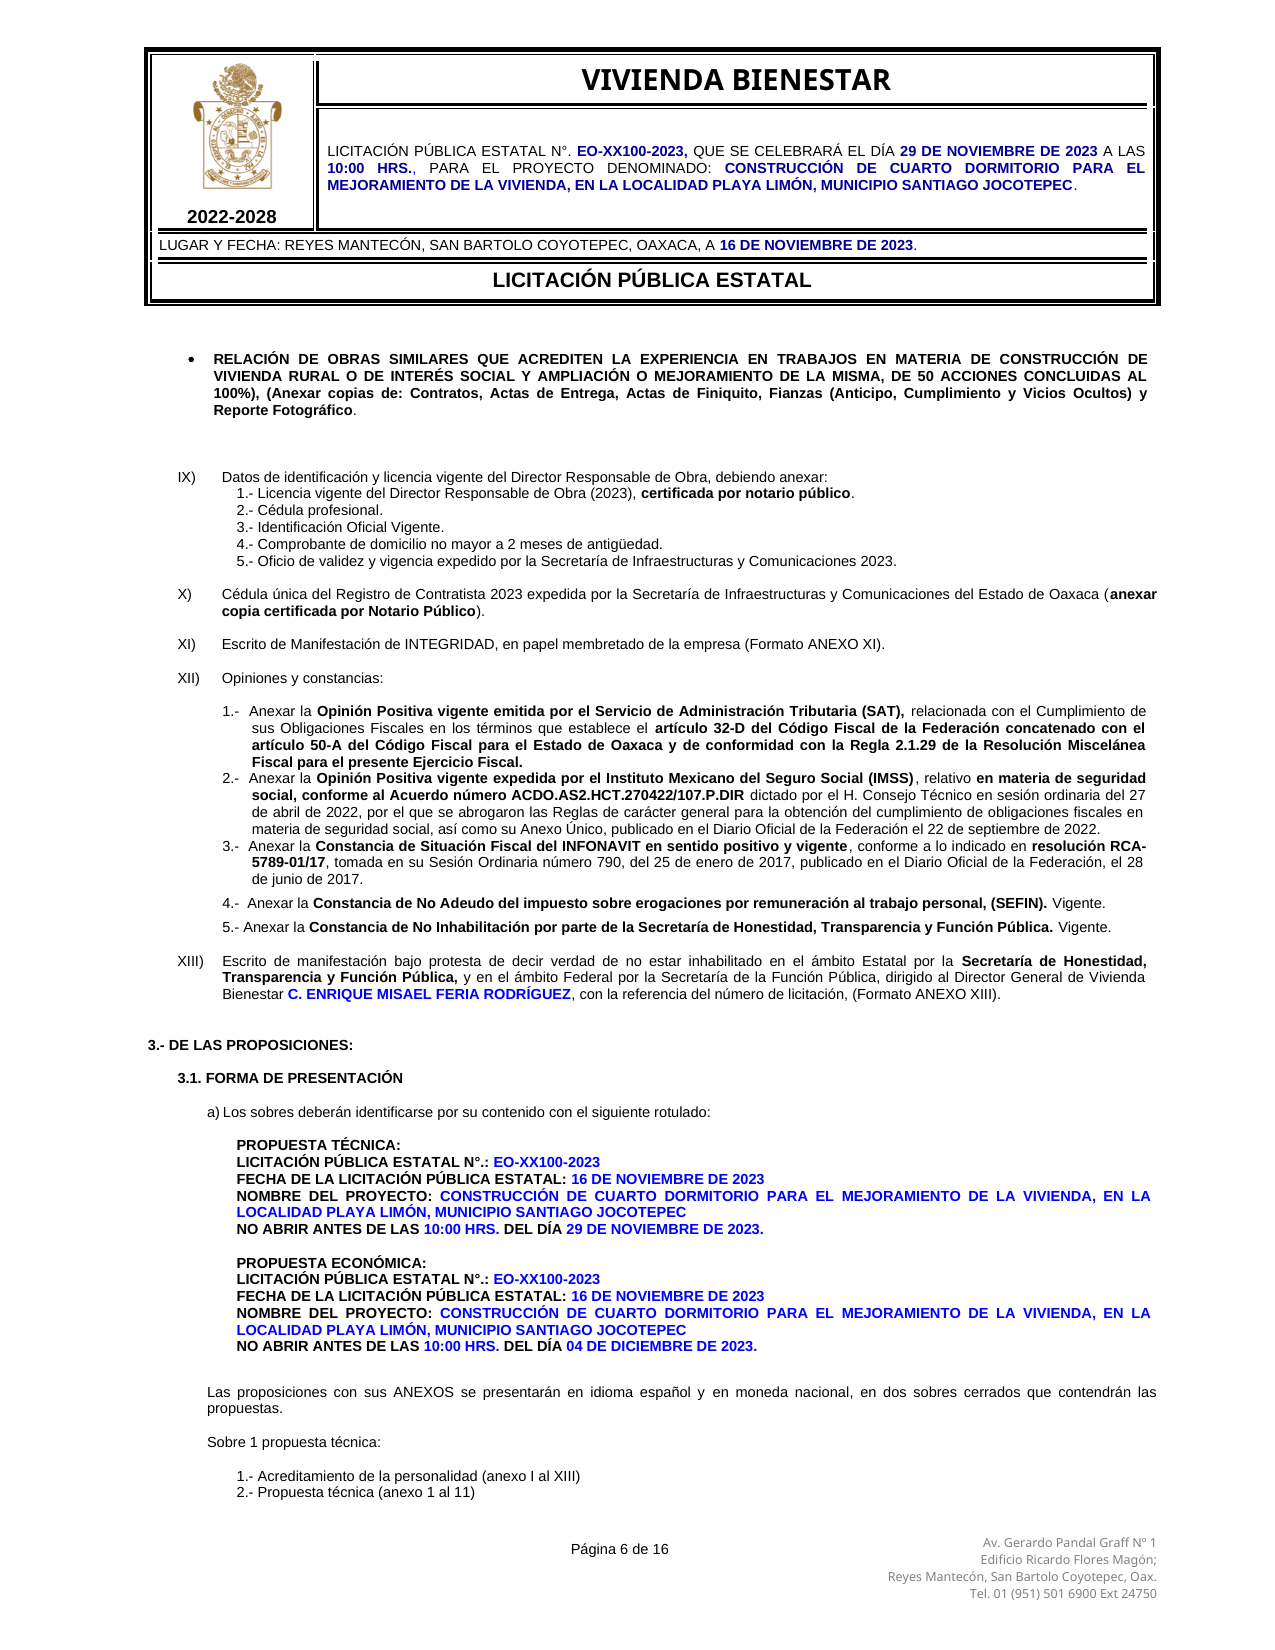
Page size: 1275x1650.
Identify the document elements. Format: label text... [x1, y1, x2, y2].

text 2.- Propuesta técnica (anexo 1 al 11) [236, 1484, 1157, 1501]
text NOMBRE DEL PROYECTO: CONSTRUCCIÓN DE CUARTO DORMITORIO PARA EL MEJORAMIENTO DE LA VIVIENDA, EN LA LOCALIDAD PLAYA LIMÓN, MUNICIPIO SANTIAGO JOCOTEPEC [236, 1304, 1152, 1338]
table_header 1.- Anexar la Opinión Positiva vigente emitida por el Servicio de Administración Tributaria (SAT), relacionada con el Cumplimiento de sus Obligaciones Fiscales en los términos que establece el artículo 32-D del Código Fiscal de la Federación concatenado con el artículo 50-A del Código Fiscal para el Estado de Oaxaca y de conformidad con la Regla 2.1.29 de la Resolución Miscelánea Fiscal para el presente Ejercicio Fiscal. [155, 703, 1154, 770]
text NOMBRE DEL PROYECTO: CONSTRUCCIÓN DE CUARTO DORMITORIO PARA EL MEJORAMIENTO DE LA VIVIENDA, EN LA LOCALIDAD PLAYA LIMÓN, MUNICIPIO SANTIAGO JOCOTEPEC [236, 1187, 1152, 1221]
text LICITACIÓN PÚBLICA ESTATAL N°.: EO-XX100-2023 [236, 1271, 1152, 1288]
text PROPUESTA TÉCNICA: [236, 1137, 1152, 1154]
text LICITACIÓN PÚBLICA ESTATAL N°.: EO-XX100-2023 [236, 1154, 1152, 1170]
text FECHA DE LA LICITACIÓN PÚBLICA ESTATAL: 16 DE NOVIEMBRE DE 2023 [236, 1288, 1152, 1304]
text 5.- Oficio de validez y vigencia expedido por la Secretaría de Infraestructuras y Comunicaciones 2023. [236, 552, 1157, 569]
text 3.- Identificación Oficial Vigente. [236, 519, 1157, 535]
text 2.- Cédula profesional. [236, 502, 1157, 519]
text PROPUESTA ECONÓMICA: [236, 1254, 1152, 1271]
text 4.- Comprobante de domicilio no mayor a 2 meses de antigüedad. [236, 535, 1157, 552]
list Los sobres deberán identificarse por su contenido con el siguiente rotulado: [207, 1103, 1157, 1120]
text 1.- Licencia vigente del Director Responsable de Obra (2023), certificada por notario público. [236, 485, 1157, 502]
text FECHA DE LA LICITACIÓN PÚBLICA ESTATAL: 16 DE NOVIEMBRE DE 2023 [236, 1170, 1152, 1187]
table_cell 2.- Anexar la Opinión Positiva vigente expedida por el Instituto Mexicano del Seguro Social (IMSS), relativo en materia de seguridad social, conforme al Acuerdo número ACDO.AS2.HCT.270422/107.P.DIR dictado por el H. Consejo Técnico en sesión ordinaria del 27 de abril de 2022, por el que se abrogaron las Reglas de carácter general para la obtención del cumplimiento de obligaciones fiscales en materia de seguridad social, así como su Anexo Único, publicado en el Diario Oficial de la Federación el 22 de septiembre de 2022. [155, 770, 1154, 837]
table_cell 3.- Anexar la Constancia de Situación Fiscal del INFONAVIT en sentido positivo y vigente, conforme a lo indicado en resolución RCA-5789-01/17, tomada en su Sesión Ordinaria número 790, del 25 de enero de 2017, publicado en el Diario Oficial de la Federación, el 28 de junio de 2017. [155, 837, 1154, 888]
list Escrito de Manifestación de INTEGRIDAD, en papel membretado de la empresa (Formato ANEXO XI). [177, 636, 1157, 653]
text NO ABRIR ANTES DE LAS 10:00 HRS. DEL DÍA 04 DE DICIEMBRE DE 2023. [236, 1338, 1157, 1355]
text 3.1. FORMA DE PRESENTACIÓN [148, 1070, 1152, 1087]
text NO ABRIR ANTES DE LAS 10:00 HRS. DEL DÍA 29 DE NOVIEMBRE DE 2023. [236, 1221, 1152, 1237]
text Las proposiciones con sus ANEXOS se presentarán en idioma español y en moneda nacional, en dos sobres cerrados que contendrán las propuestas. [207, 1383, 1157, 1417]
table_cell 4.- Anexar la Constancia de No Adeudo del impuesto sobre erogaciones por remuneración al trabajo personal, (SEFIN). Vigente. [155, 888, 1154, 919]
text 3.- DE LAS PROPOSICIONES: [148, 1036, 1152, 1053]
text Sobre 1 propuesta técnica: [207, 1434, 1157, 1450]
table_cell 5.- Anexar la Constancia de No Inhabilitación por parte de la Secretaría de Honestidad, Transparencia y Función Pública. Vigente. Escrito de manifestación bajo protesta de decir verdad de no estar inhabilitado en el ámbito Estatal por la Secretaría de Honestidad, Transparencia y Función Pública, y en el ámbito Federal por la Secretaría de la Función Pública, dirigido al Director General de Vivienda Bienestar C. ENRIQUE MISAEL FERIA RODRÍGUEZ, con la referencia del número de licitación, (Formato ANEXO XIII). [155, 919, 1154, 1003]
list Datos de identificación y licencia vigente del Director Responsable de Obra, debiendo anexar: [177, 468, 1157, 485]
list Opiniones y constancias: [177, 669, 1157, 686]
picture [187, 59, 285, 188]
text 1.- Acreditamiento de la personalidad (anexo I al XIII) [236, 1467, 1157, 1484]
list Cédula única del Registro de Contratista 2023 expedida por la Secretaría de Infraestructuras y Comunicaciones del Estado de Oaxaca (anexar copia certificada por Notario Público). [177, 586, 1157, 619]
